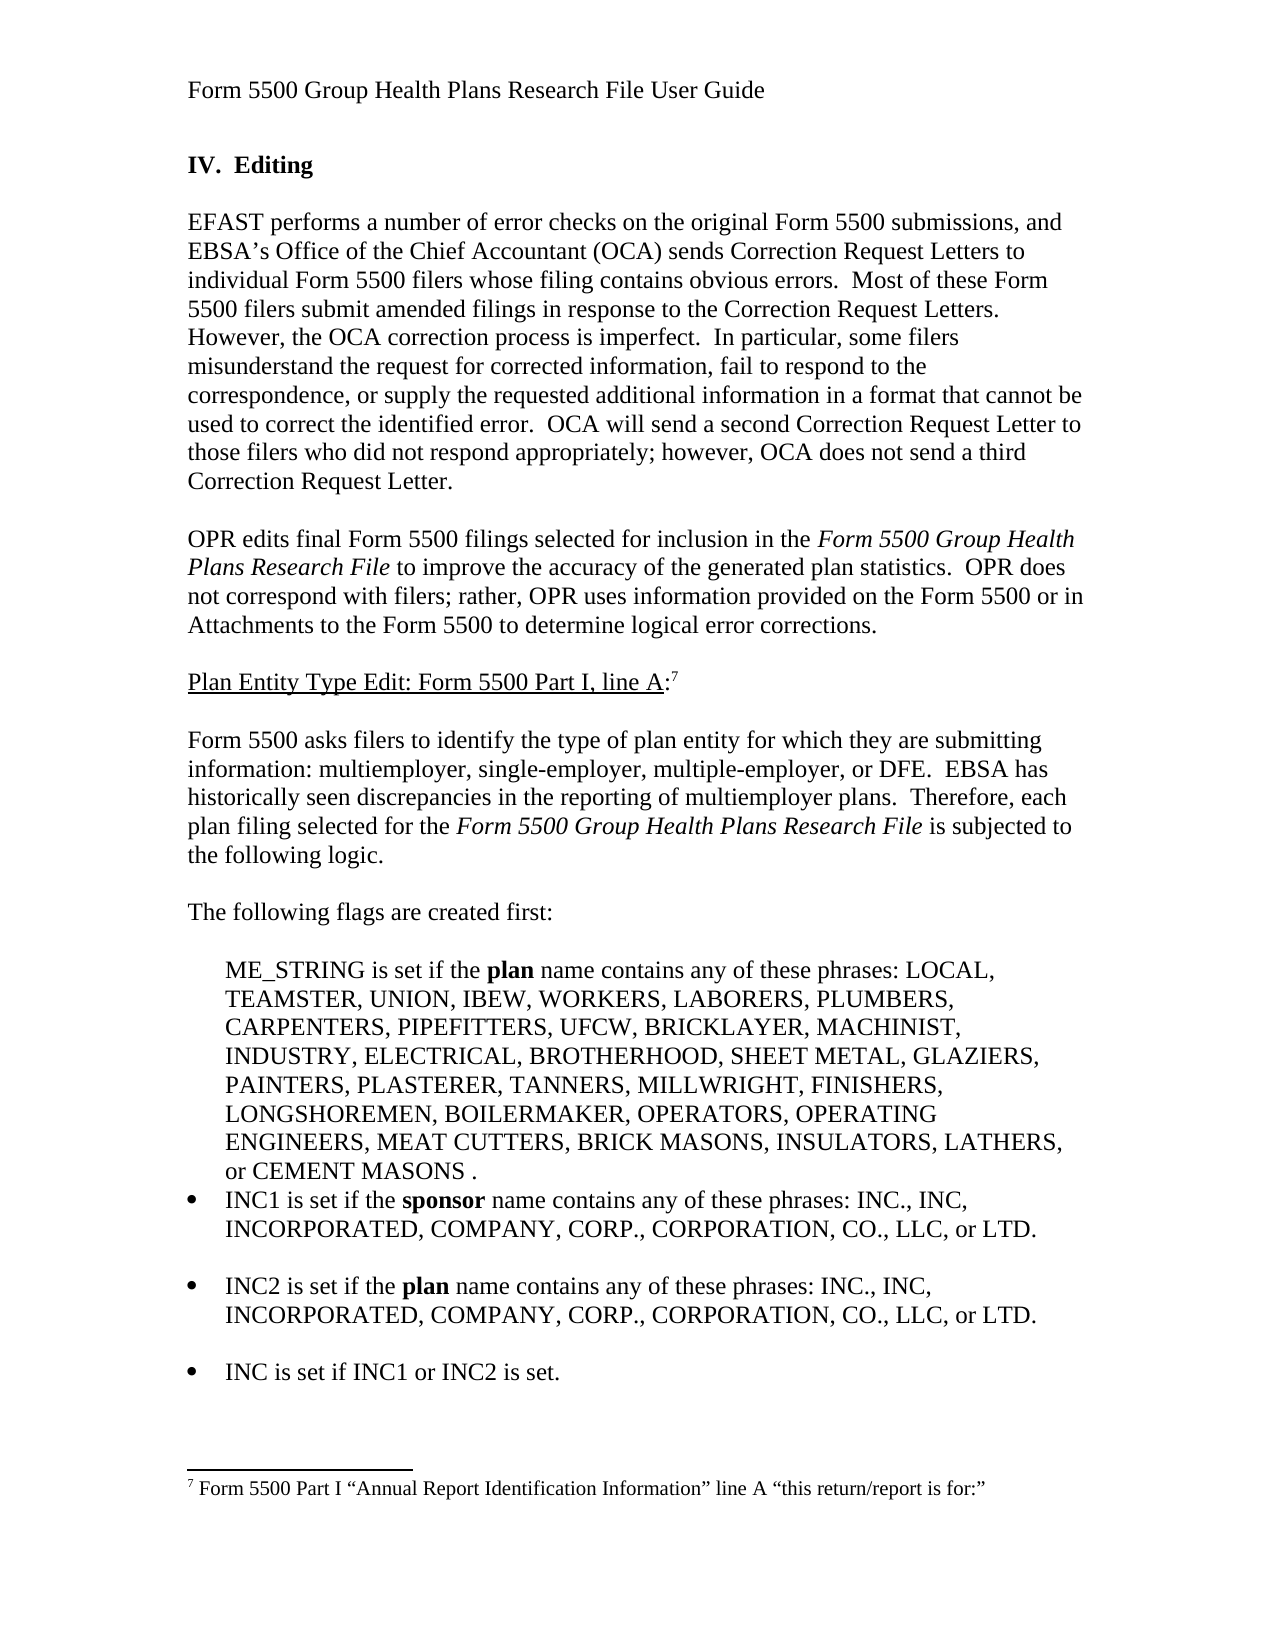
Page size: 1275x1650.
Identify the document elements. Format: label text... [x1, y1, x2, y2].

list INC is set if INC1 or INC2 is set. [187, 1357, 1087, 1386]
text EFAST performs a number of error checks on the original Form 5500 submissions, and EBSA’s Office of the Chief Accountant (OCA) sends Correction Request Letters to individual Form 5500 filers whose filing contains obvious errors. Most of these Form 5500 filers submit amended filings in response to the Correction Request Letters. However, the OCA correction process is imperfect. In particular, some filers misunderstand the request for corrected information, fail to respond to the correspondence, or supply the requested additional information in a format that cannot be used to correct the identified error. OCA will send a second Correction Request Letter to those filers who did not respond appropriately; however, OCA does not send a third Correction Request Letter. [187, 207, 1087, 495]
text OPR edits final Form 5500 filings selected for inclusion in the Form 5500 Group Health Plans Research File to improve the accuracy of the generated plan statistics. OPR does not correspond with filers; rather, OPR uses information provided on the Form 5500 or in Attachments to the Form 5500 to determine logical error corrections. [187, 524, 1087, 639]
list INC2 is set if the plan name contains any of these phrases: INC., INC, INCORPORATED, COMPANY, CORP., CORPORATION, CO., LLC, or LTD. [187, 1271, 1087, 1329]
text Form 5500 asks filers to identify the type of plan entity for which they are submitting information: multiemployer, single-employer, multiple-employer, or DFE. EBSA has historically seen discrepancies in the reporting of multiemployer plans. Therefore, each plan filing selected for the Form 5500 Group Health Plans Research File is subjected to the following logic. [187, 725, 1087, 869]
list INC1 is set if the sponsor name contains any of these phrases: INC., INC, INCORPORATED, COMPANY, CORP., CORPORATION, CO., LLC, or LTD. [187, 1185, 1087, 1242]
text IV. Editing [187, 150, 1087, 179]
list ME_STRING is set if the plan name contains any of these phrases: LOCAL, TEAMSTER, UNION, IBEW, WORKERS, LABORERS, PLUMBERS, CARPENTERS, PIPEFITTERS, UFCW, BRICKLAYER, MACHINIST, INDUSTRY, ELECTRICAL, BROTHERHOOD, SHEET METAL, GLAZIERS, PAINTERS, PLASTERER, TANNERS, MILLWRIGHT, FINISHERS, LONGSHOREMEN, BOILERMAKER, OPERATORS, OPERATING ENGINEERS, MEAT CUTTERS, BRICK MASONS, INSULATORS, LATHERS, or CEMENT MASONS . [225, 955, 1087, 1185]
text The following flags are created first: [187, 897, 1087, 926]
subtitle Plan Entity Type Edit: Form 5500 Part I, line A: [187, 667, 1087, 696]
